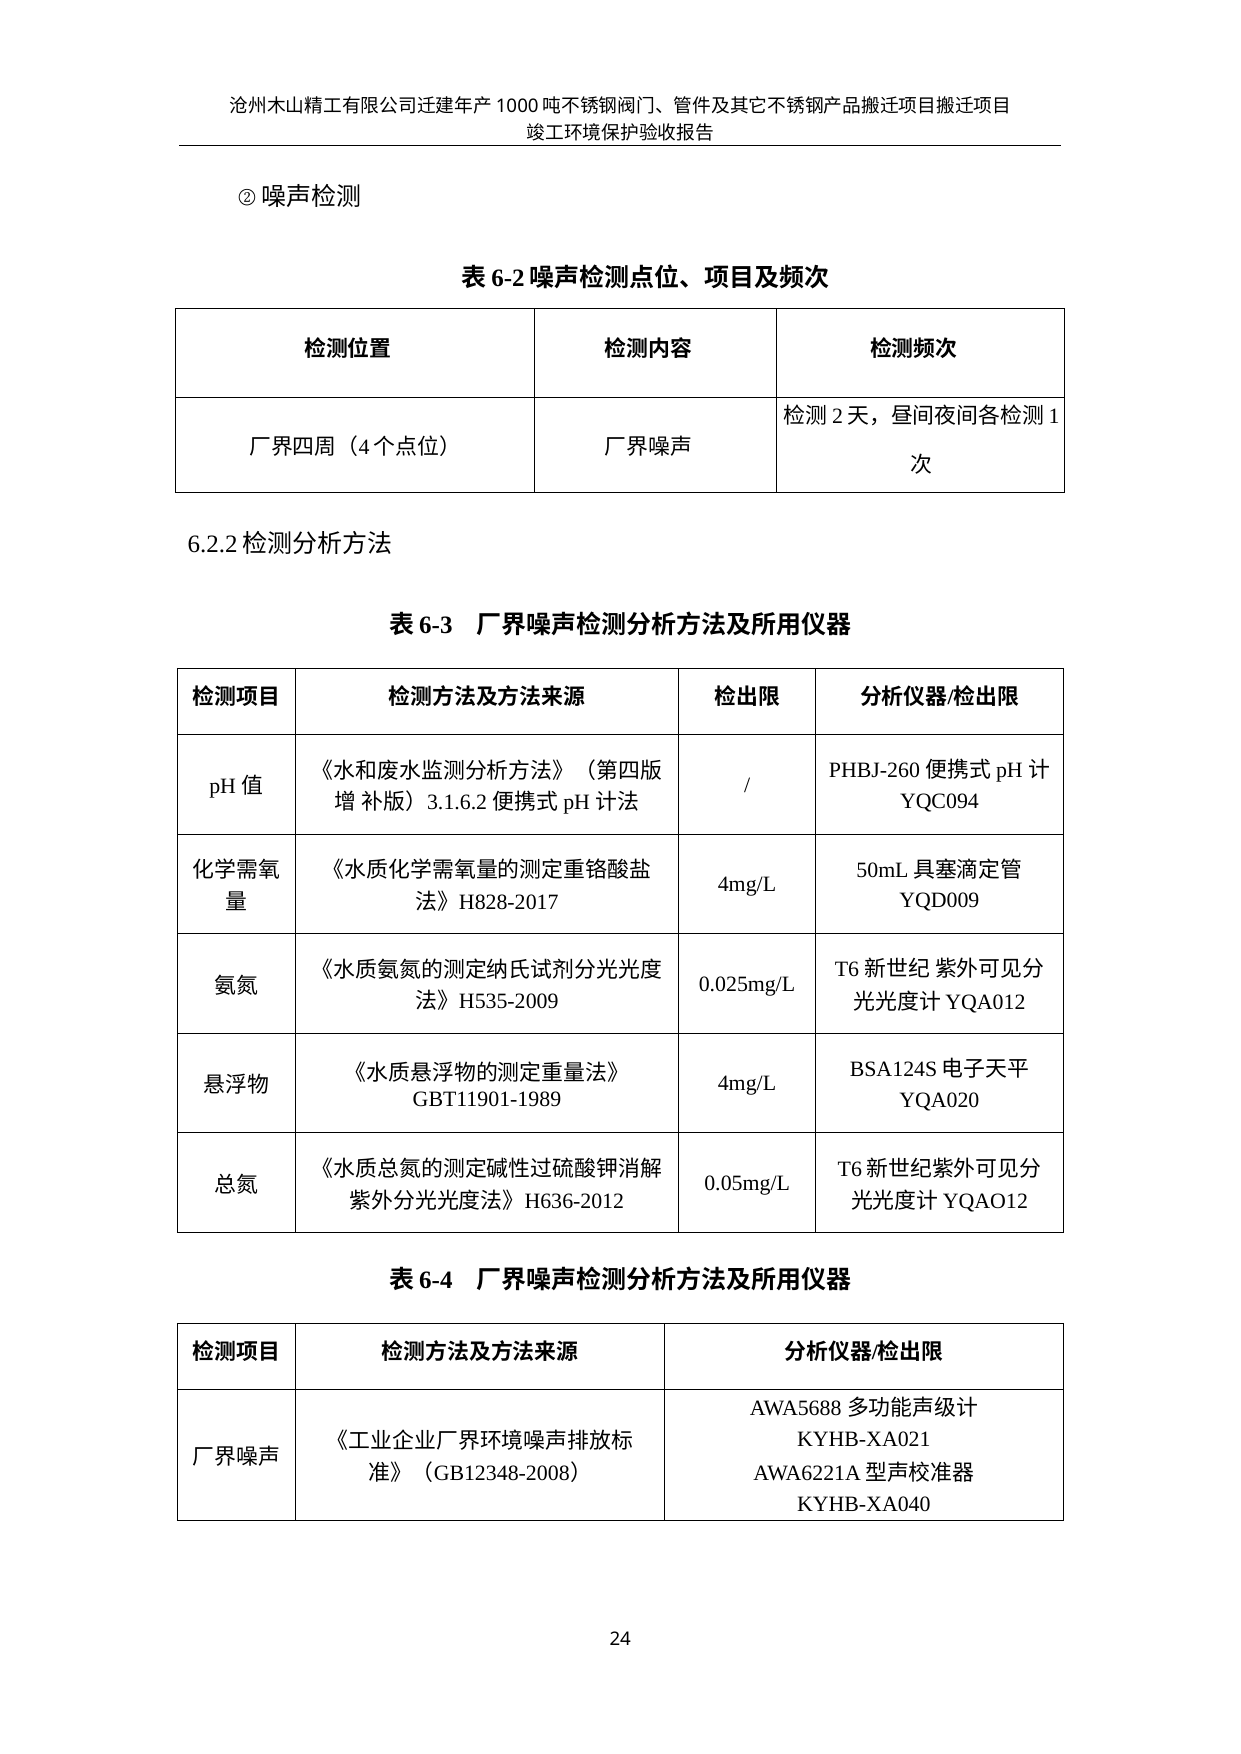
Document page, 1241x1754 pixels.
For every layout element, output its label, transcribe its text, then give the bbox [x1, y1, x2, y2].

table_cell 《水质氨氮的测定纳氏试剂分光光度法》H535-2009 [296, 934, 678, 1033]
table_cell 《水质总氮的测定碱性过硫酸钾消解紫外分光光度法》H636-2012 [296, 1133, 678, 1232]
table_cell T6 新世纪 紫外可见分光光度计YQA012 [816, 934, 1063, 1033]
table_cell 《水质化学需氧量的测定重铬酸盐法》H828-2017 [296, 835, 678, 933]
table_cell PHBJ-260 便携式 pH 计YQC094 [816, 735, 1063, 833]
table_cell 《水和废水监测分析方法》（第四版增 补版）3.1.6.2 便携式 pH 计法 [296, 735, 678, 833]
table_cell 化学需氧量 [178, 835, 295, 933]
table_cell 4mg/L [679, 1034, 815, 1132]
table_cell 总氮 [178, 1133, 295, 1232]
table_header 分析仪器/检出限 [816, 669, 1063, 734]
table_header 检测方法及方法来源 [296, 669, 678, 734]
text 表6-2噪声检测点位、项目及频次 [187, 243, 1053, 308]
table_cell 4mg/L [679, 835, 815, 933]
table_header 检测项目 [178, 1324, 295, 1389]
table_header 检测频次 [777, 309, 1064, 397]
table_cell 厂界四周（4个点位） [176, 398, 534, 492]
table_cell 50mL具塞滴定管YQD009 [816, 835, 1063, 933]
text ②噪声检测 [187, 162, 1053, 227]
table_header 检测项目 [178, 669, 295, 734]
table_header 检测方法及方法来源 [296, 1324, 664, 1389]
table_cell 悬浮物 [178, 1034, 295, 1132]
table_cell BSA124S电子天平YQA020 [816, 1034, 1063, 1132]
table_cell 0.025mg/L [679, 934, 815, 1033]
table_header 检出限 [679, 669, 815, 734]
table_header 检测位置 [176, 309, 534, 397]
table_cell T6新世纪紫外可见分光光度计YQAO12 [816, 1133, 1063, 1232]
table_cell 检测2天，昼间夜间各检测1次 [777, 398, 1064, 492]
table_cell 氨氮 [178, 934, 295, 1033]
subtitle 6.2.2检测分析方法 [187, 509, 1053, 574]
table_cell 《工业企业厂界环境噪声排放标准》（GB12348-2008） [296, 1390, 664, 1520]
table_cell / [679, 735, 815, 833]
table_header 检测内容 [535, 309, 776, 397]
table_cell 0.05mg/L [679, 1133, 815, 1232]
text 表6-3 厂界噪声检测分析方法及所用仪器 [187, 590, 1053, 655]
text 表6-4 厂界噪声检测分析方法及所用仪器 [187, 1245, 1053, 1310]
table_header 分析仪器/检出限 [665, 1324, 1063, 1389]
table_cell pH 值 [178, 735, 295, 833]
table_cell AWA5688 多功能声级计 KYHB-XA021 AWA6221A型声校准器 KYHB-XA040 [665, 1390, 1063, 1520]
table_cell 厂界噪声 [178, 1390, 295, 1520]
table_cell 厂界噪声 [535, 398, 776, 492]
table_cell 《水质悬浮物的测定重量法》 GBT11901-1989 [296, 1034, 678, 1132]
